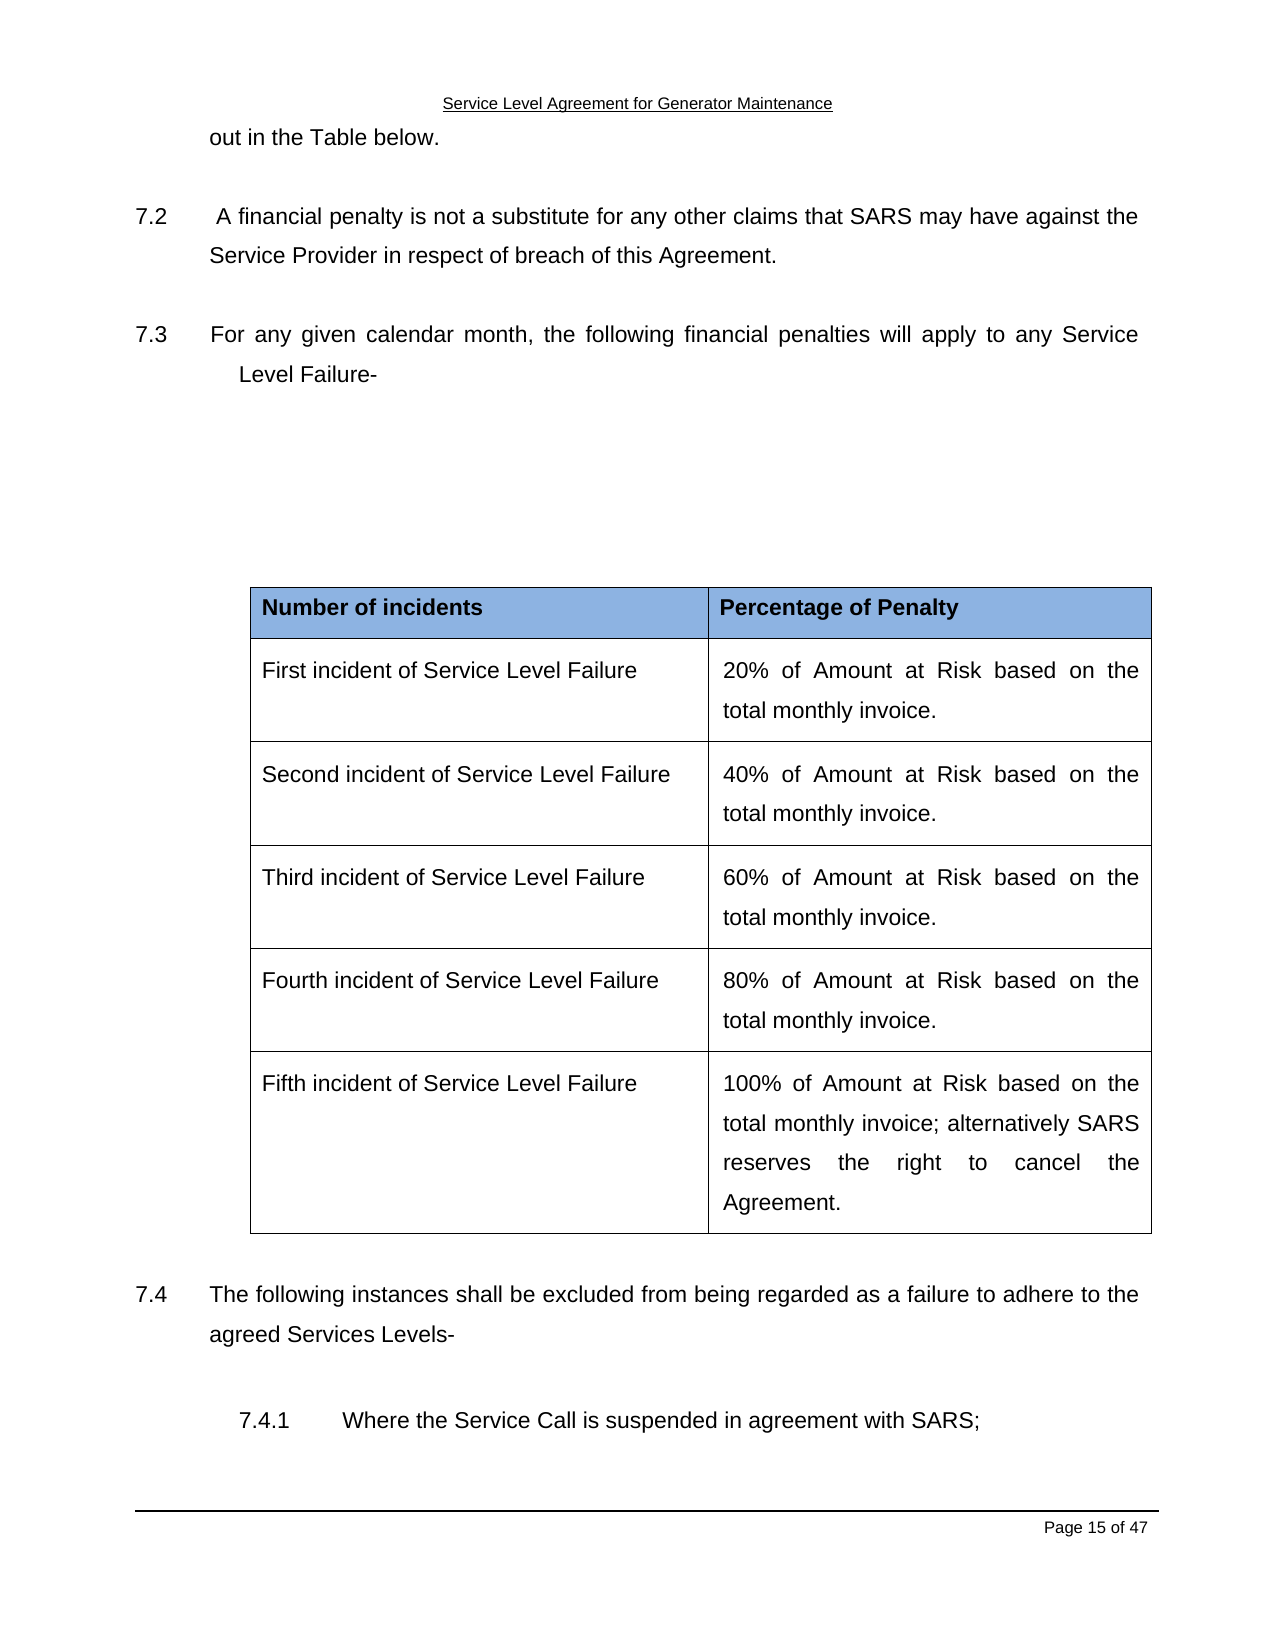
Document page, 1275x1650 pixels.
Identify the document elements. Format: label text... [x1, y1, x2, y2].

table_header Number of incidents [251, 588, 708, 638]
table_cell 100% of Amount at Risk based on the total monthly invoice; alternatively SARS reserves the right to cancel the Agreement. [709, 1052, 1151, 1233]
subtitle Where the Service Call is suspended in agreement with SARS; [239, 1407, 1140, 1433]
table_cell 60% of Amount at Risk based on the total monthly invoice. [709, 846, 1151, 948]
table_cell Second incident of Service Level Failure [251, 742, 708, 844]
subtitle For any given calendar month, the following financial penalties will apply to any Service Level Failure- [135, 321, 1140, 387]
table_cell 40% of Amount at Risk based on the total monthly invoice. [709, 742, 1151, 844]
table_header Percentage of Penalty [709, 588, 1151, 638]
table_cell Fifth incident of Service Level Failure [251, 1052, 708, 1233]
table_cell Third incident of Service Level Failure [251, 846, 708, 948]
subtitle A financial penalty is not a substitute for any other claims that SARS may have against the Service Provider in respect of breach of this Agreement. [135, 203, 1140, 269]
table_cell 20% of Amount at Risk based on the total monthly invoice. [709, 639, 1151, 741]
table_cell First incident of Service Level Failure [251, 639, 708, 741]
table_cell 80% of Amount at Risk based on the total monthly invoice. [709, 949, 1151, 1051]
subtitle The following instances shall be excluded from being regarded as a failure to adhere to the agreed Services Levels- [135, 1281, 1140, 1347]
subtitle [135, 124, 1140, 150]
table_cell Fourth incident of Service Level Failure [251, 949, 708, 1051]
